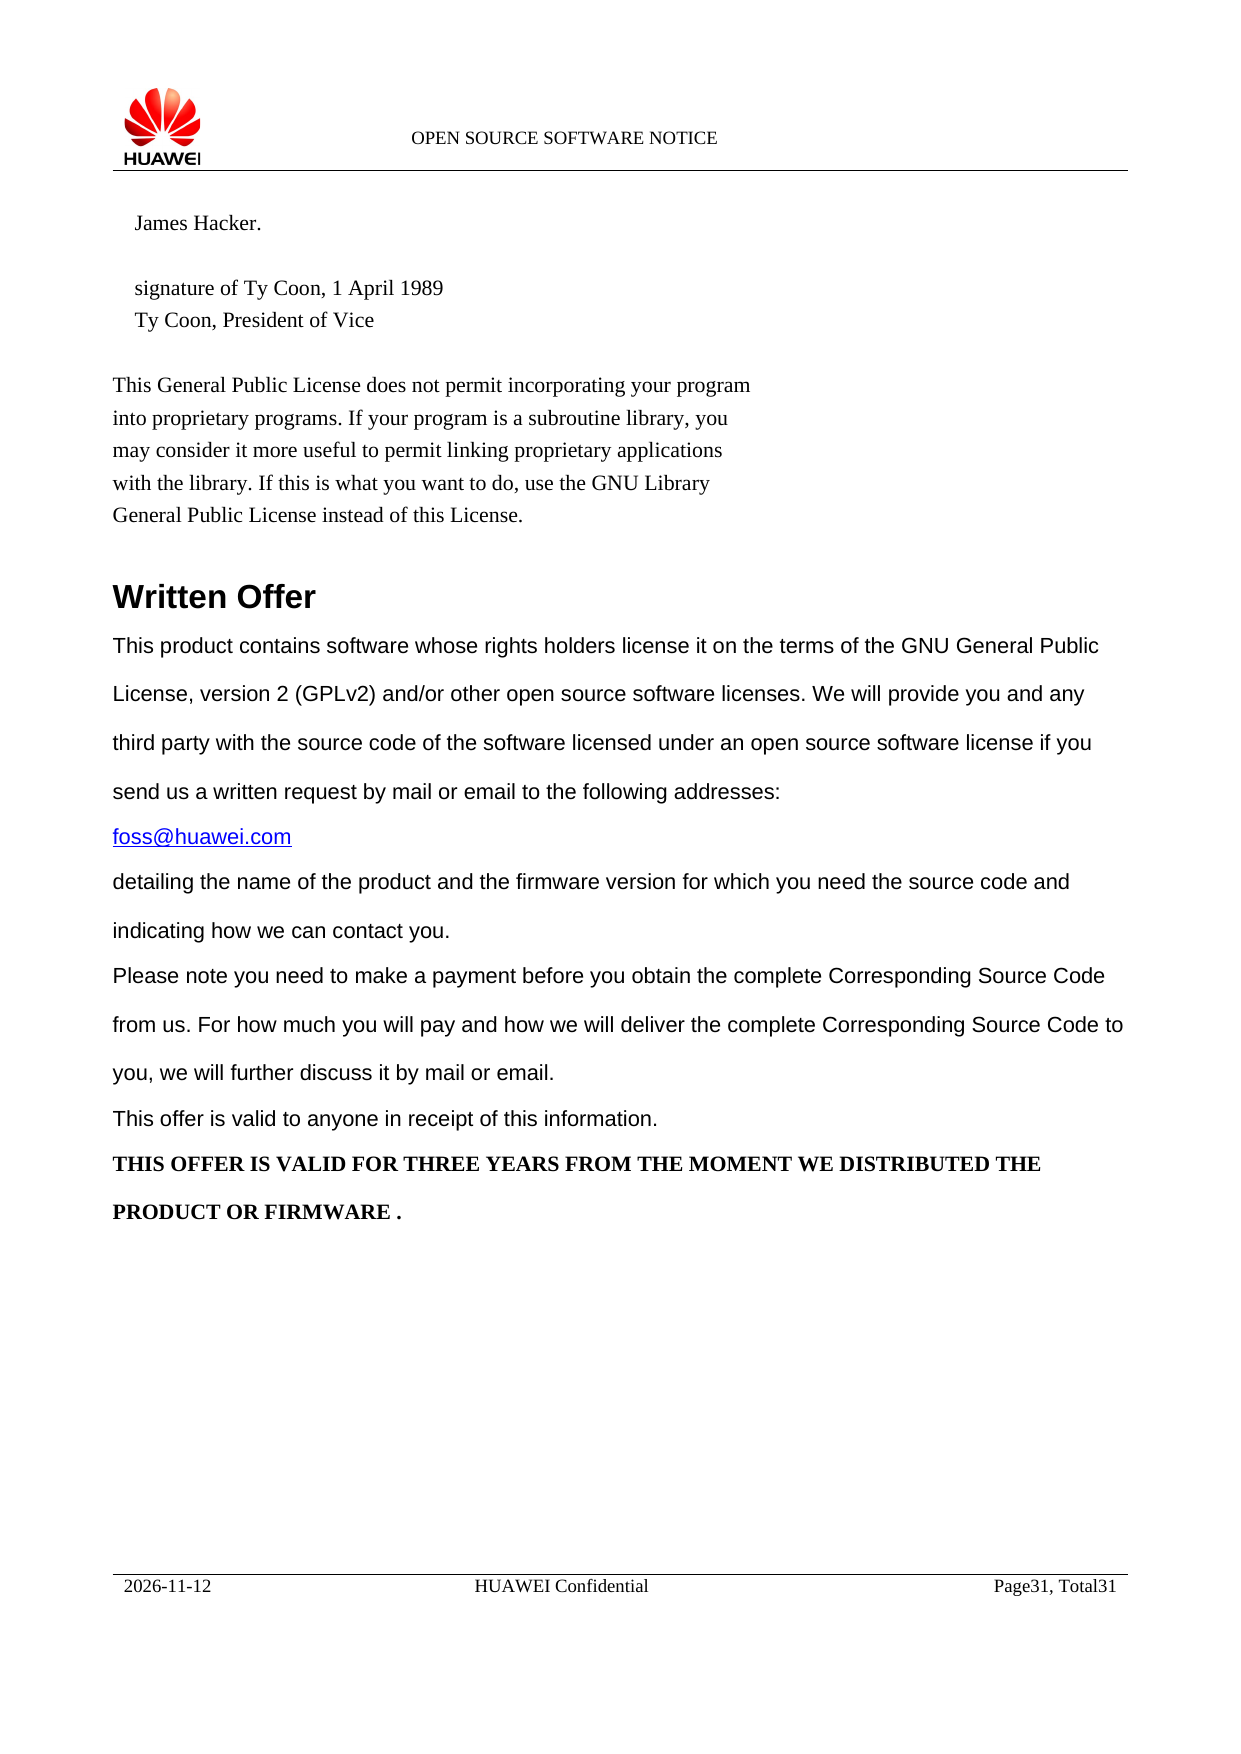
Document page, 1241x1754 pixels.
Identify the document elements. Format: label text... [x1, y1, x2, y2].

text foss@huawei.com [112, 820, 1128, 853]
text This offer is valid for three years from the moment we distributed the product or firmware . [112, 1147, 1128, 1228]
text This product contains software whose rights holders license it on the terms of the GNU General Public License, version 2 (GPLv2) and/or other open source software licenses. We will provide you and any third party with the source code of the software licensed under an open source software license if you send us a written request by mail or email to the following addresses: [112, 629, 1128, 808]
text Written Offer [112, 564, 1128, 629]
text detailing the name of the product and the firmware version for which you need the source code and indicating how we can contact you. [112, 865, 1128, 947]
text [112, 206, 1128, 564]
text Please note you need to make a payment before you obtain the complete Corresponding Source Code from us. For how much you will pay and how we will deliver the complete Corresponding Source Code to you, we will further discuss it by mail or email. [112, 959, 1128, 1089]
picture [124, 88, 201, 165]
text This offer is valid to anyone in receipt of this information. [112, 1102, 1128, 1134]
